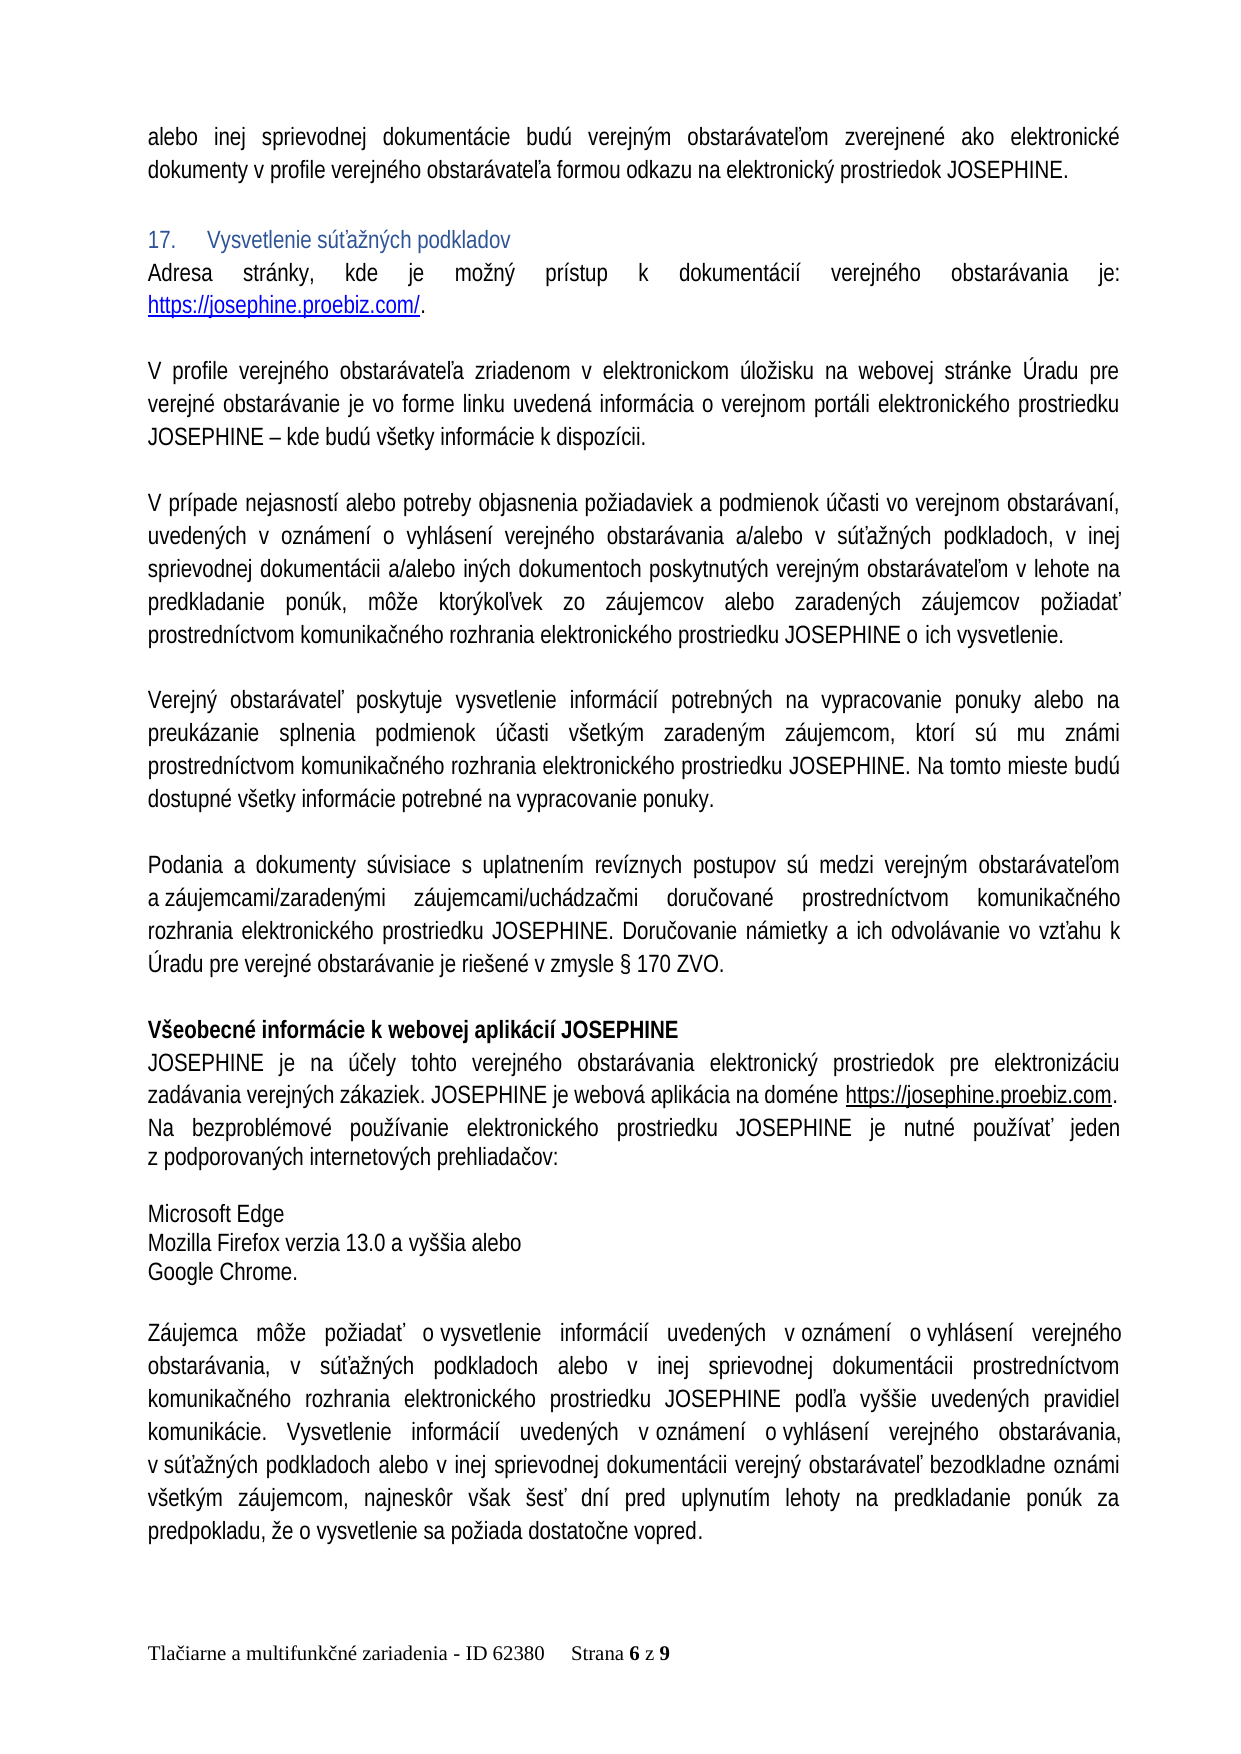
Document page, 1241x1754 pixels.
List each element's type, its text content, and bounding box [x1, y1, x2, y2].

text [148, 122, 1122, 183]
text V profile verejného obstarávateľa zriadenom v elektronickom úložisku na webovej stránke Úradu pre verejné obstarávanie je vo forme linku uvedená informácia o verejnom portáli elektronického prostriedku JOSEPHINE – kde budú všetky informácie k dispozícii. [148, 356, 1122, 451]
text Záujemca môže požiadať o vysvetlenie informácií uvedených v oznámení o vyhlásení verejného obstarávania, v súťažných podkladoch alebo v inej sprievodnej dokumentácii prostredníctvom komunikačného rozhrania elektronického prostriedku JOSEPHINE podľa vyššie uvedených pravidiel komunikácie. Vysvetlenie informácií uvedených v oznámení o vyhlásení verejného obstarávania, v súťažných podkladoch alebo v inej sprievodnej dokumentácii verejný obstarávateľ bezodkladne oznámi všetkým záujemcom, najneskôr však šesť dní pred uplynutím lehoty na predkladanie ponúk za predpokladu, že o vysvetlenie sa požiada dostatočne vopred. [148, 1318, 1122, 1544]
text Google Chrome. [148, 1257, 1122, 1285]
text Verejný obstarávateľ poskytuje vysvetlenie informácií potrebných na vypracovanie ponuky alebo na preukázanie splnenia podmienok účasti všetkým zaradeným záujemcom, ktorí sú mu známi prostredníctvom komunikačného rozhrania elektronického prostriedku JOSEPHINE. Na tomto mieste budú dostupné všetky informácie potrebné na vypracovanie ponuky. [148, 686, 1122, 813]
text Microsoft Edge [148, 1199, 1122, 1228]
text Všeobecné informácie k webovej aplikácií JOSEPHINE [148, 1015, 1122, 1043]
subtitle Vysvetlenie súťažných podkladov [148, 225, 1122, 253]
text JOSEPHINE je na účely tohto verejného obstarávania elektronický prostriedok pre elektronizáciu zadávania verejných zákaziek. JOSEPHINE je webová aplikácia na doméne https://josephine.proebiz.com. [148, 1048, 1122, 1109]
text Na bezproblémové používanie elektronického prostriedku JOSEPHINE je nutné používať jeden z podporovaných internetových prehliadačov: [148, 1113, 1122, 1171]
text Mozilla Firefox verzia 13.0 a vyššia alebo [148, 1228, 1122, 1257]
text V prípade nejasností alebo potreby objasnenia požiadaviek a podmienok účasti vo verejnom obstarávaní, uvedených v oznámení o vyhlásení verejného obstarávania a/alebo v súťažných podkladoch, v inej sprievodnej dokumentácii a/alebo iných dokumentoch poskytnutých verejným obstarávateľom v lehote na predkladanie ponúk, môže ktorýkoľvek zo záujemcov alebo zaradených záujemcov požiadať prostredníctvom komunikačného rozhrania elektronického prostriedku JOSEPHINE o ich vysvetlenie. [148, 488, 1122, 648]
text Adresa stránky, kde je možný prístup k dokumentácií verejného obstarávania je: https://josephine.proebiz.com/. [148, 258, 1122, 319]
text Podania a dokumenty súvisiace s uplatnením revíznych postupov sú medzi verejným obstarávateľom a záujemcami/zaradenými záujemcami/uchádzačmi doručované prostredníctvom komunikačného rozhrania elektronického prostriedku JOSEPHINE. Doručovanie námietky a ich odvolávanie vo vzťahu k Úradu pre verejné obstarávanie je riešené v zmysle § 170 ZVO. [148, 850, 1122, 977]
